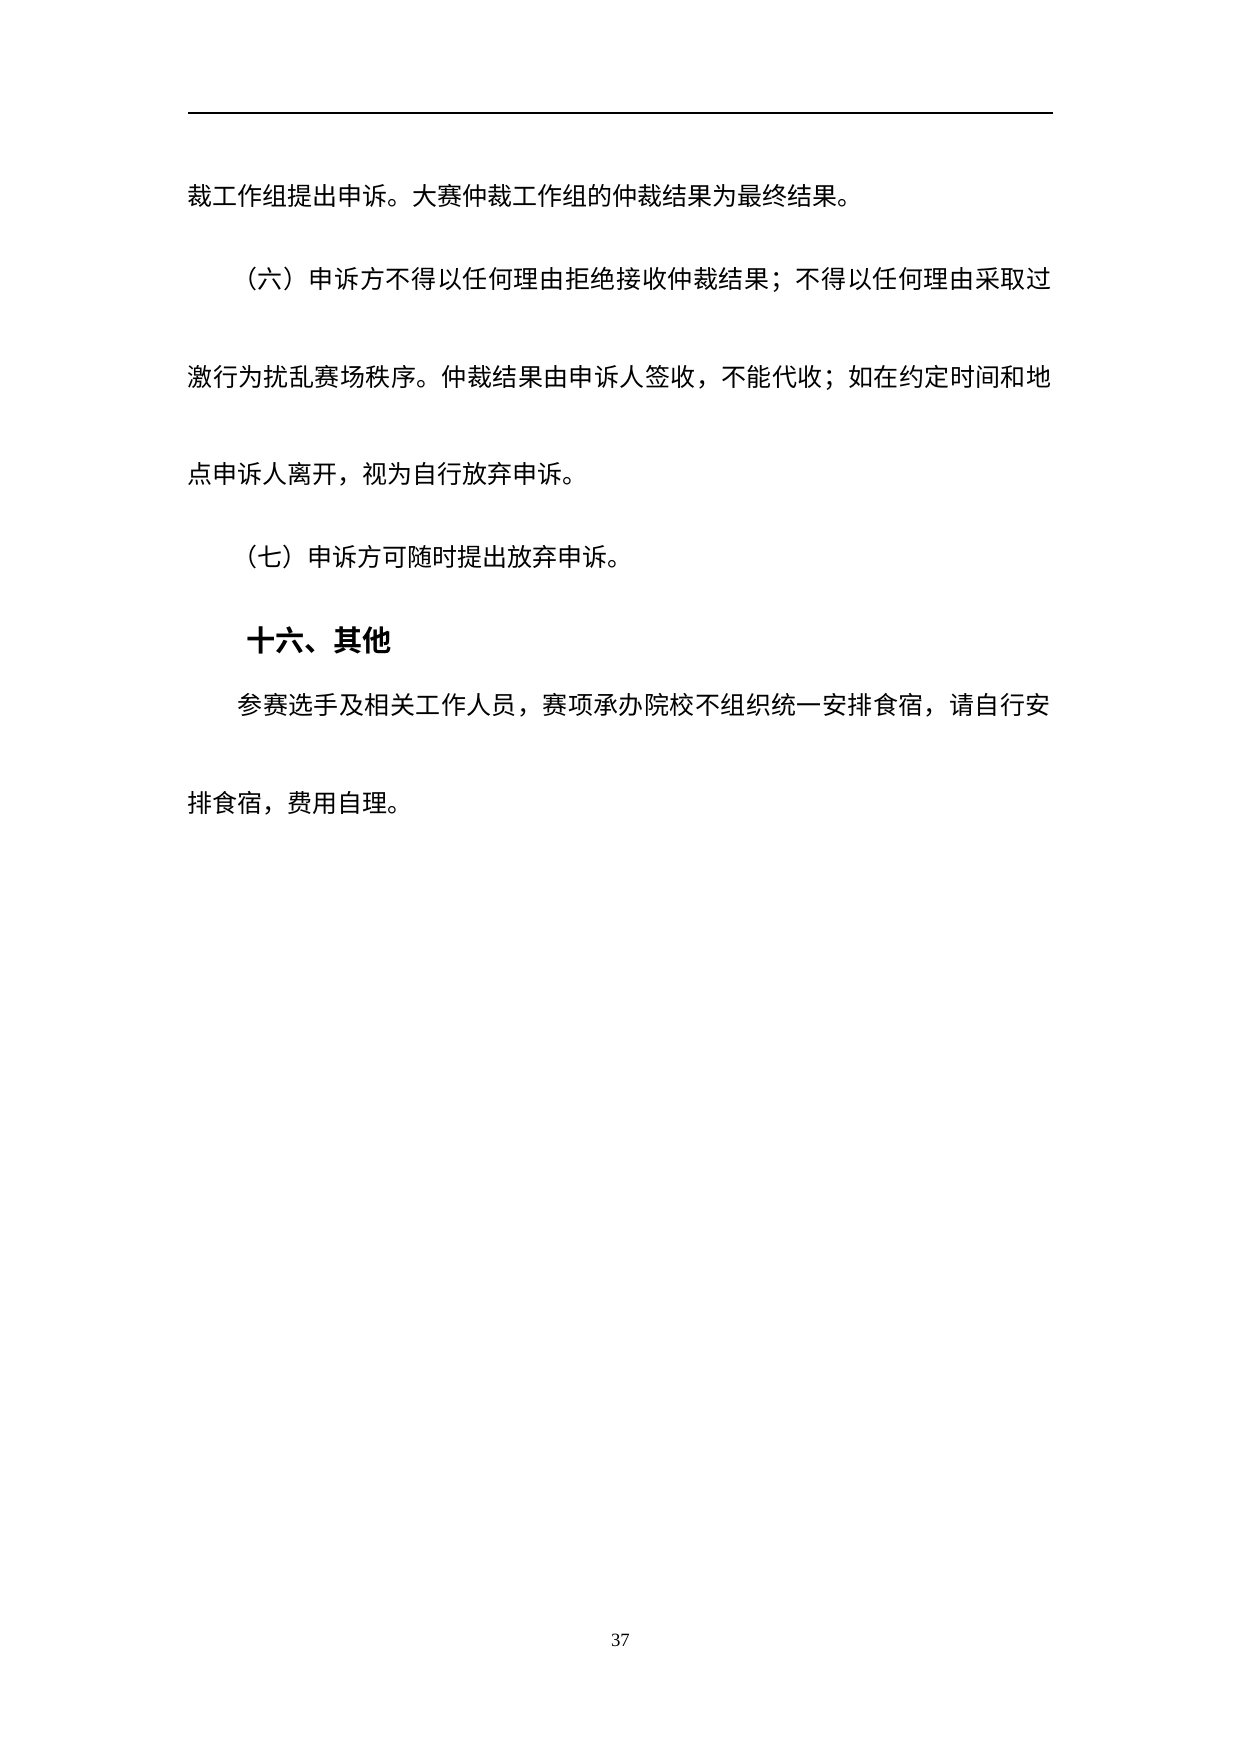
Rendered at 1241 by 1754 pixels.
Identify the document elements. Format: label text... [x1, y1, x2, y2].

text （七）申诉方可随时提出放弃申诉。 [187, 523, 1053, 588]
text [187, 162, 1053, 227]
text （六）申诉方不得以任何理由拒绝接收仲裁结果；不得以任何理由采取过激行为扰乱赛场秩序。仲裁结果由申诉人签收，不能代收；如在约定时间和地点申诉人离开，视为自行放弃申诉。 [187, 245, 1053, 505]
subtitle 十六、其他 [187, 606, 1053, 671]
text 参赛选手及相关工作人员，赛项承办院校不组织统一安排食宿，请自行安排食宿，费用自理。 [187, 671, 1053, 834]
